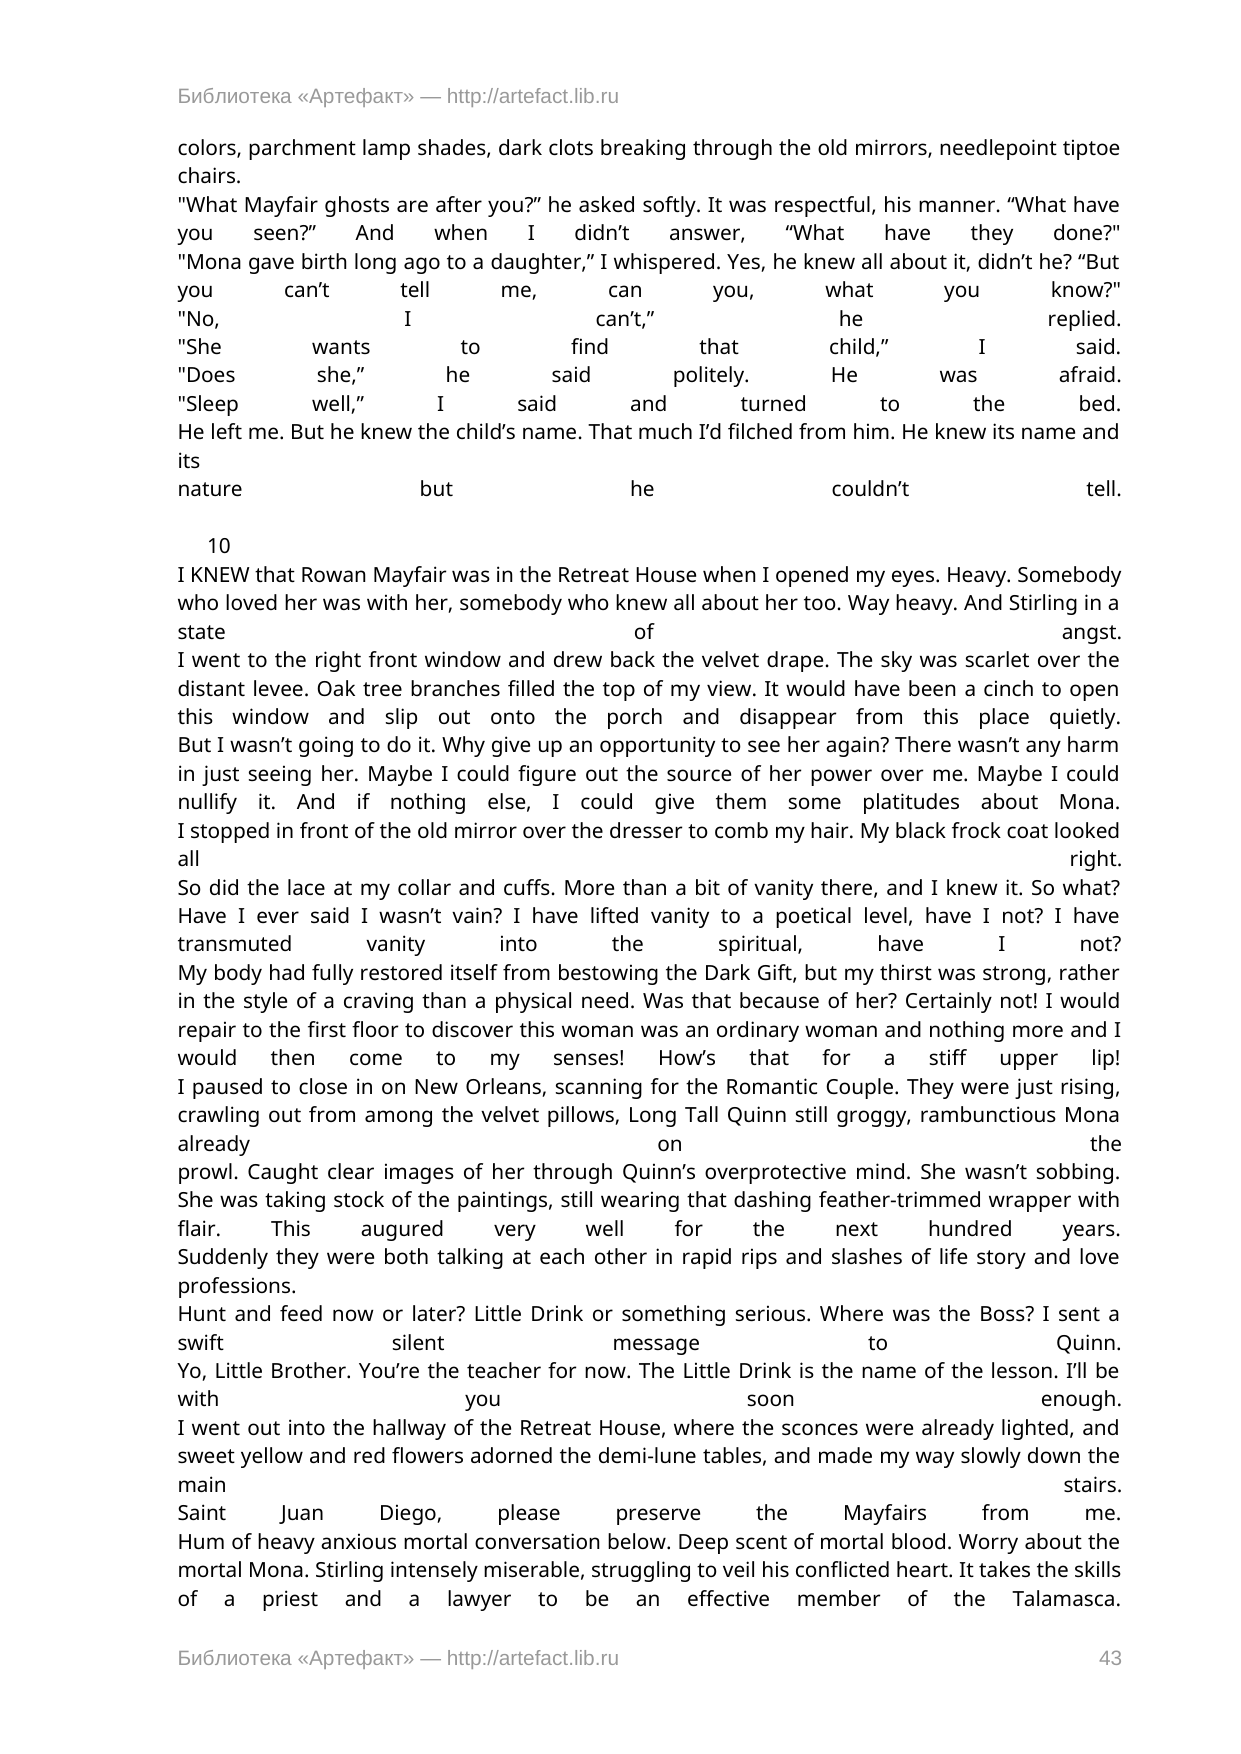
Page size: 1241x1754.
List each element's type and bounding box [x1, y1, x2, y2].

text [177, 133, 1122, 531]
text [177, 531, 1122, 1612]
